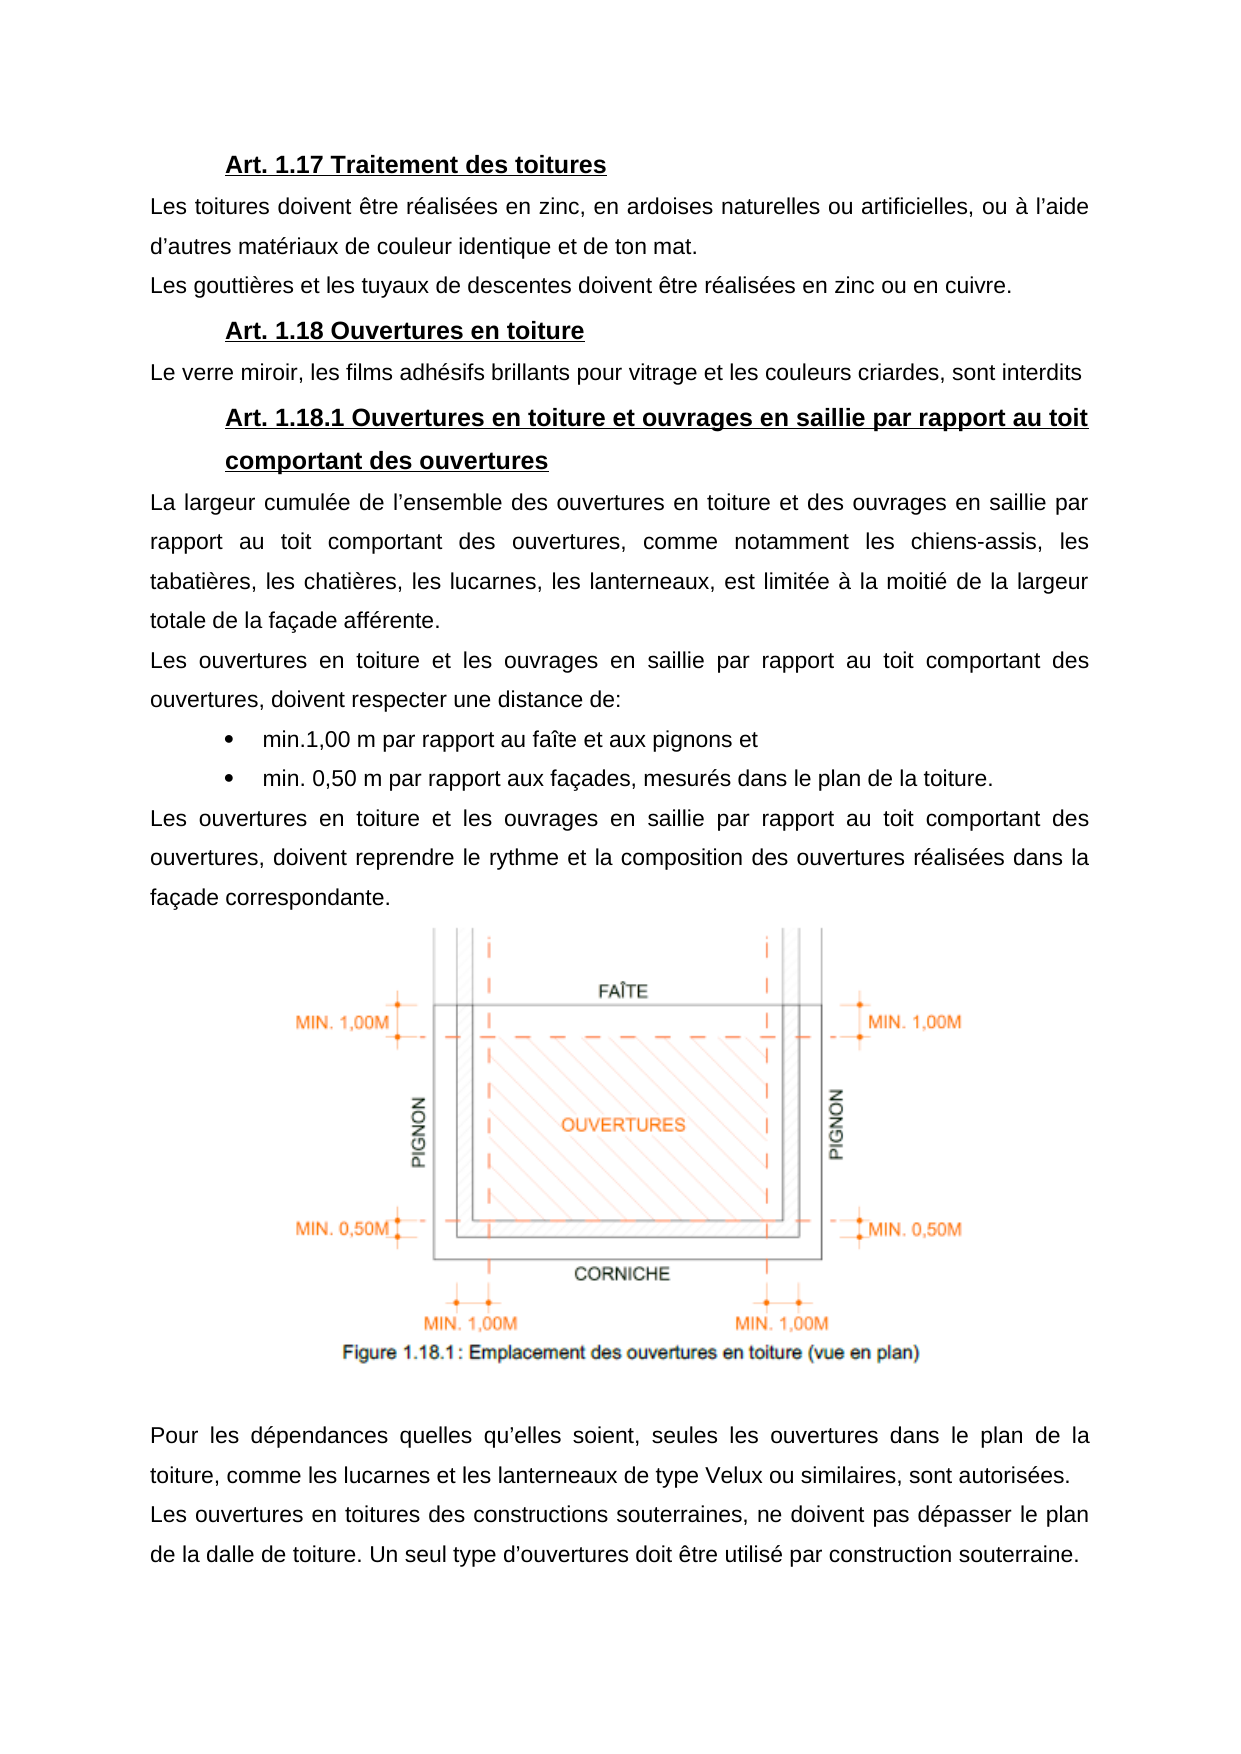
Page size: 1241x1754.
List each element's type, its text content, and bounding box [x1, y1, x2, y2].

text Le verre miroir, les films adhésifs brillants pour vitrage et les couleurs criardes, sont interdits [150, 359, 1090, 385]
text Les toitures doivent être réalisées en zinc, en ardoises naturelles ou artificielles, ou à l’aide d’autres matériaux de couleur identique et de ton mat. [150, 193, 1090, 259]
list min. 0,50 m par rapport aux façades, mesurés dans le plan de la toiture. [225, 765, 1090, 791]
text Pour les dépendances quelles qu’elles soient, seules les ouvertures dans le plan de la toiture, comme les lucarnes et les lanterneaux de type Velux ou similaires, sont autorisées. [150, 1422, 1090, 1488]
subtitle Art. 1.18 Ouvertures en toiture [225, 316, 1090, 344]
list min.1,00 m par rapport au faîte et aux pignons et [225, 726, 1090, 752]
picture [267, 923, 973, 1370]
text Les gouttières et les tuyaux de descentes doivent être réalisées en zinc ou en cuivre. [150, 272, 1090, 298]
text La largeur cumulée de l’ensemble des ouvertures en toiture et des ouvrages en saillie par rapport au toit comportant des ouvertures, comme notamment les chiens-assis, les tabatières, les chatières, les lucarnes, les lanterneaux, est limitée à la moitié de la largeur totale de la façade afférente. [150, 489, 1090, 633]
subtitle Art. 1.17 Traitement des toitures [225, 150, 1090, 179]
subtitle Art. 1.18.1 Ouvertures en toiture et ouvrages en saillie par rapport au toit comportant des ouvertures [225, 402, 1090, 474]
text Les ouvertures en toiture et les ouvrages en saillie par rapport au toit comportant des ouvertures, doivent reprendre le rythme et la composition des ouvertures réalisées dans la façade correspondante. [150, 804, 1090, 910]
text Les ouvertures en toitures des constructions souterraines, ne doivent pas dépasser le plan de la dalle de toiture. Un seul type d’ouvertures doit être utilisé par construction souterraine. [150, 1501, 1090, 1567]
text Les ouvertures en toiture et les ouvrages en saillie par rapport au toit comportant des ouvertures, doivent respecter une distance de: [150, 647, 1090, 712]
